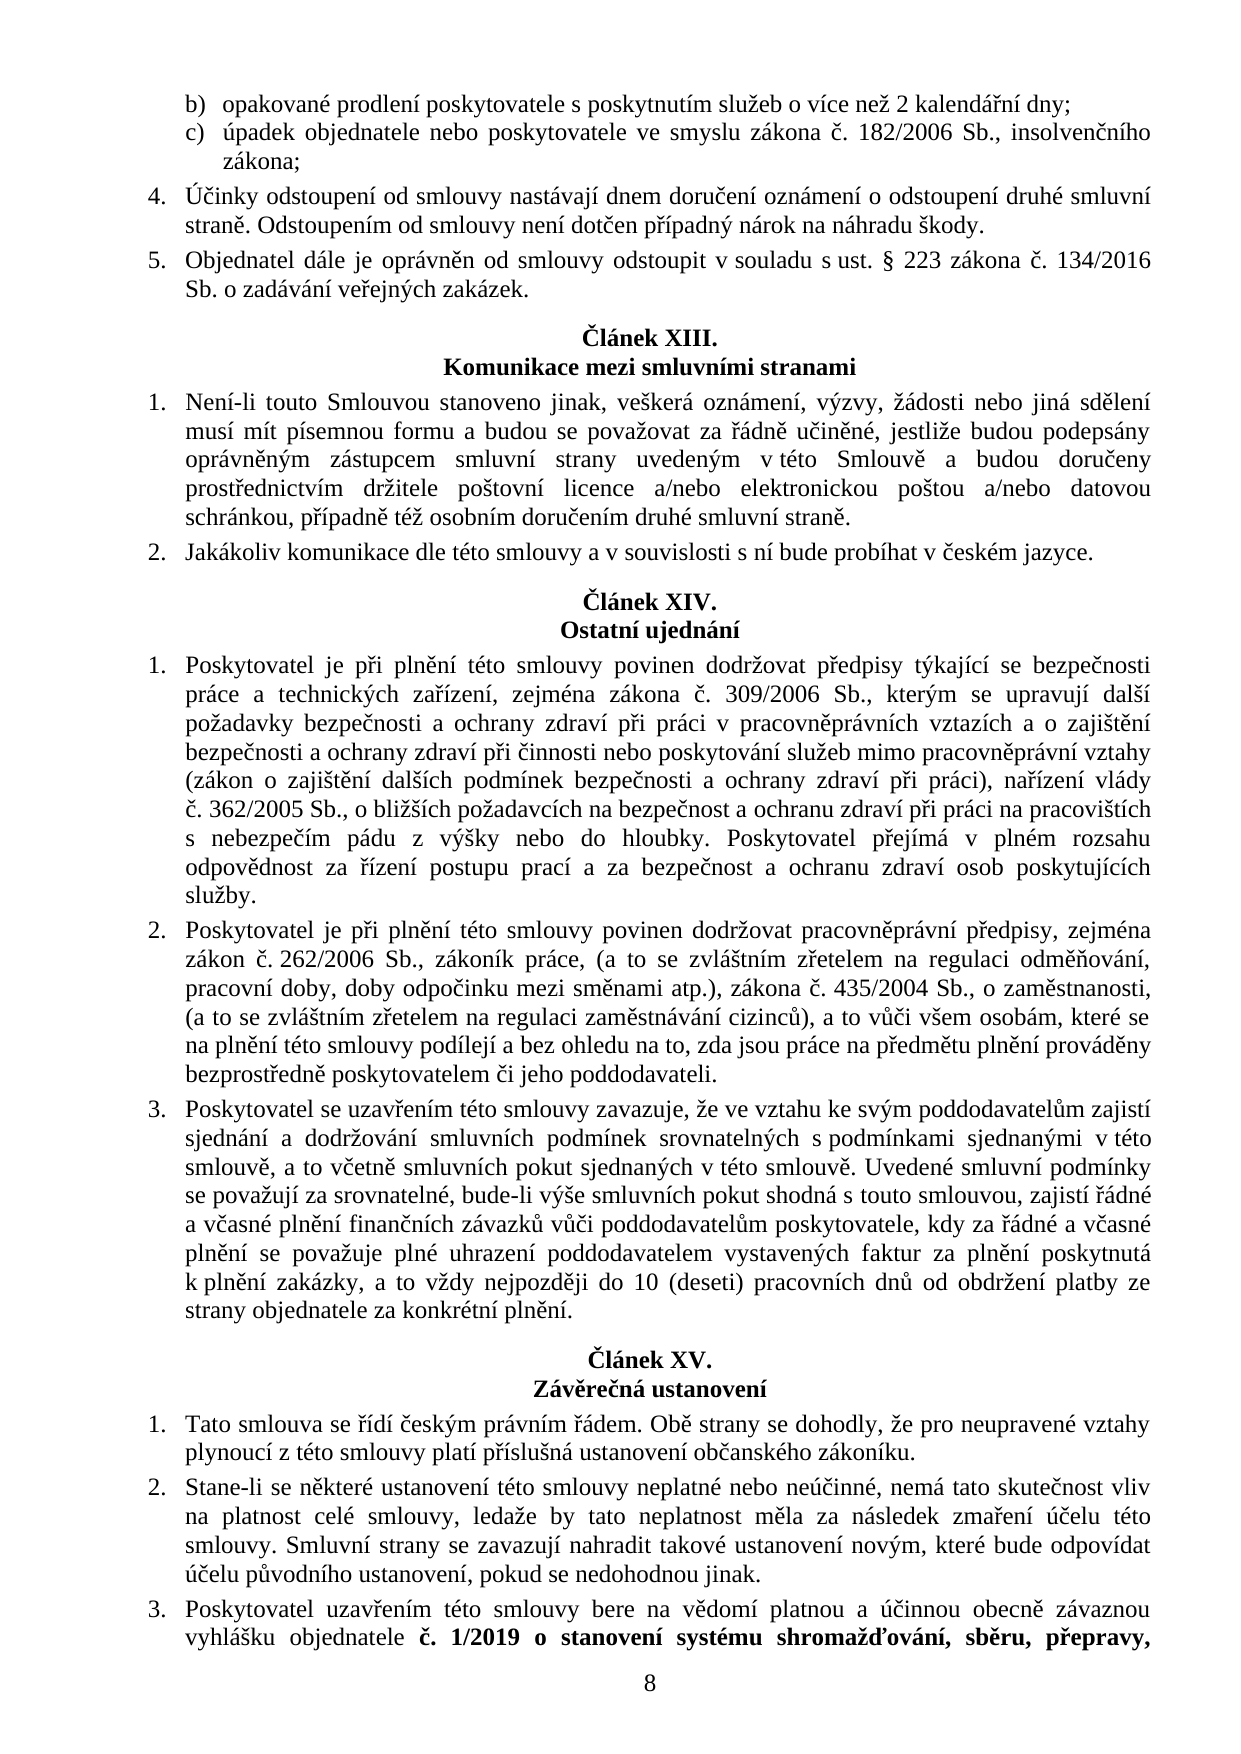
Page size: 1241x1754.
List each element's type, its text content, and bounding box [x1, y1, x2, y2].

text Závěrečná ustanovení [148, 1374, 1152, 1402]
list opakované prodlení poskytovatele s poskytnutím služeb o více než 2 kalendářní dny; [185, 89, 1152, 117]
list Poskytovatel je při plnění této smlouvy povinen dodržovat předpisy týkající se bezpečnosti práce a technických zařízení, zejména zákona č. 309/2006 Sb., kterým se upravují další požadavky bezpečnosti a ochrany zdraví při práci v pracovněprávních vztazích a o zajištění bezpečnosti a ochrany zdraví při činnosti nebo poskytování služeb mimo pracovněprávní vztahy (zákon o zajištění dalších podmínek bezpečnosti a ochrany zdraví při práci), nařízení vlády č. 362/2005 Sb., o bližších požadavcích na bezpečnost a ochranu zdraví při práci na pracovištích s nebezpečím pádu z výšky nebo do hloubky. Poskytovatel přejímá v plném rozsahu odpovědnost za řízení postupu prací a za bezpečnost a ochranu zdraví osob poskytujících služby. [148, 650, 1152, 909]
list Poskytovatel je při plnění této smlouvy povinen dodržovat pracovněprávní předpisy, zejména zákon č. 262/2006 Sb., zákoník práce, (a to se zvláštním zřetelem na regulaci odměňování, pracovní doby, doby odpočinku mezi směnami atp.), zákona č. 435/2004 Sb., o zaměstnanosti, (a to se zvláštním zřetelem na regulaci zaměstnávání cizinců), a to vůči všem osobám, které se na plnění této smlouvy podílejí a bez ohledu na to, zda jsou práce na předmětu plnění prováděny bezprostředně poskytovatelem či jeho poddodavateli. [148, 915, 1152, 1088]
text Článek XIII. [148, 323, 1152, 352]
text Článek XIV. [148, 587, 1152, 615]
list Účinky odstoupení od smlouvy nastávají dnem doručení oznámení o odstoupení druhé smluvní straně. Odstoupením od smlouvy není dotčen případný nárok na náhradu škody. [148, 181, 1152, 239]
text Článek XV. [148, 1345, 1152, 1374]
list úpadek objednatele nebo poskytovatele ve smyslu zákona č. 182/2006 Sb., insolvenčního zákona; [185, 117, 1152, 175]
list Stane-li se některé ustanovení této smlouvy neplatné nebo neúčinné, nemá tato skutečnost vliv na platnost celé smlouvy, ledaže by tato neplatnost měla za následek zmaření účelu této smlouvy. Smluvní strany se zavazují nahradit takové ustanovení novým, které bude odpovídat účelu původního ustanovení, pokud se nedohodnou jinak. [148, 1472, 1152, 1587]
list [148, 1594, 1152, 1651]
text Ostatní ujednání [148, 615, 1152, 644]
list Poskytovatel se uzavřením této smlouvy zavazuje, že ve vztahu ke svým poddodavatelům zajistí sjednání a dodržování smluvních podmínek srovnatelných s podmínkami sjednanými v této smlouvě, a to včetně smluvních pokut sjednaných v této smlouvě. Uvedené smluvní podmínky se považují za srovnatelné, bude-li výše smluvních pokut shodná s touto smlouvou, zajistí řádné a včasné plnění finančních závazků vůči poddodavatelům poskytovatele, kdy za řádné a včasné plnění se považuje plné uhrazení poddodavatelem vystavených faktur za plnění poskytnutá k plnění zakázky, a to vždy nejpozději do 10 (deseti) pracovních dnů od obdržení platby ze strany objednatele za konkrétní plnění. [148, 1094, 1152, 1324]
list Tato smlouva se řídí českým právním řádem. Obě strany se dohodly, že pro neupravené vztahy plynoucí z této smlouvy platí příslušná ustanovení občanského zákoníku. [148, 1409, 1152, 1466]
text Komunikace mezi smluvními stranami [148, 352, 1152, 381]
list Není-li touto Smlouvou stanoveno jinak, veškerá oznámení, výzvy, žádosti nebo jiná sdělení musí mít písemnou formu a budou se považovat za řádně učiněné, jestliže budou podepsány oprávněným zástupcem smluvní strany uvedeným v této Smlouvě a budou doručeny prostřednictvím držitele poštovní licence a/nebo elektronickou poštou a/nebo datovou schránkou, případně též osobním doručením druhé smluvní straně. [148, 387, 1152, 531]
list Jakákoliv komunikace dle této smlouvy a v souvislosti s ní bude probíhat v českém jazyce. [148, 537, 1152, 566]
list Objednatel dále je oprávněn od smlouvy odstoupit v souladu s ust. § 223 zákona č. 134/2016 Sb. o zadávání veřejných zakázek. [148, 245, 1152, 302]
